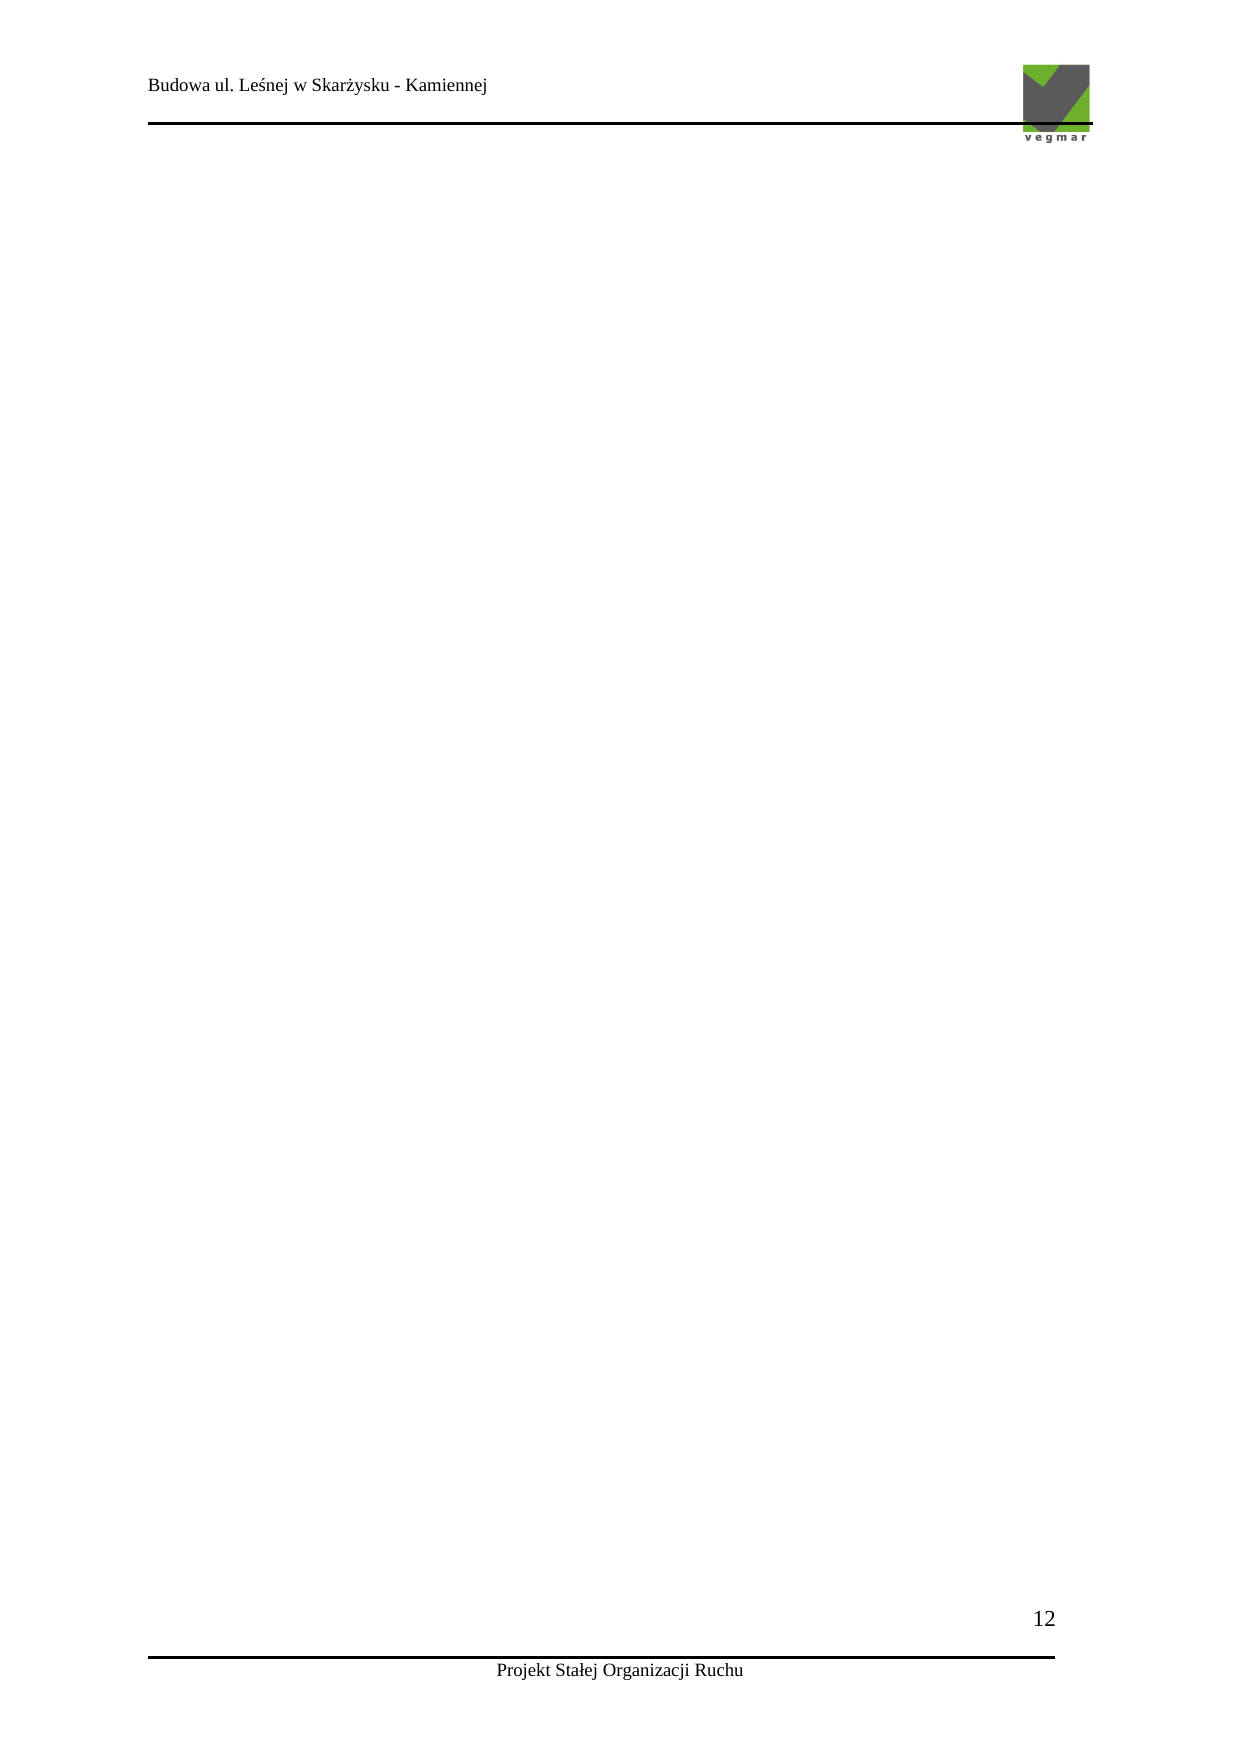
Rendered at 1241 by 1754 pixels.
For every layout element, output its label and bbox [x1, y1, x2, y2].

picture [1019, 125, 1093, 146]
picture [1019, 59, 1093, 122]
